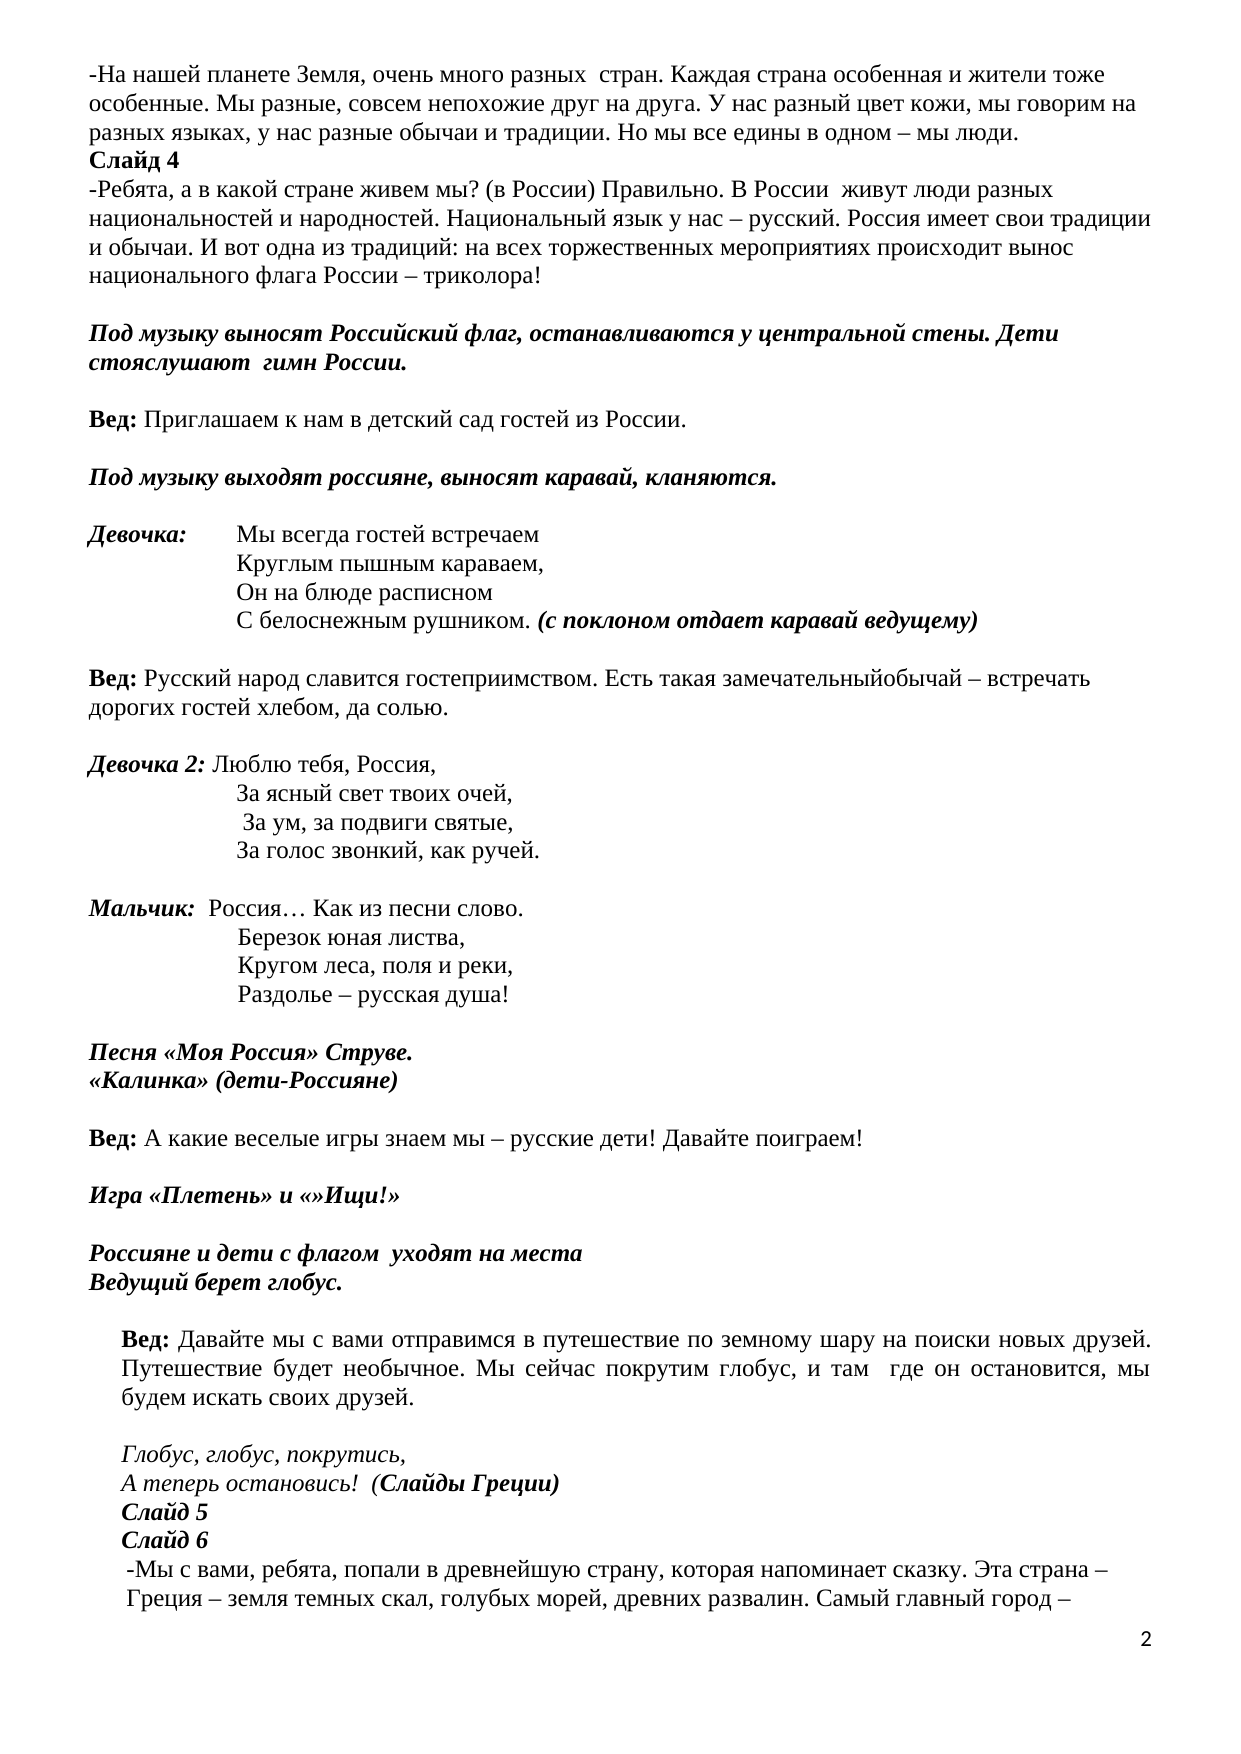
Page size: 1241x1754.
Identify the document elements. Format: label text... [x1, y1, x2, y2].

text -Ребята, а в какой стране живем мы? (в России) Правильно. В России живут люди разных национальностей и народностей. Национальный язык у нас – русский. Россия имеет свои традиции и обычаи. И вот одна из традиций: на всех торжественных мероприятиях происходит вынос национального флага России – триколора! [89, 174, 1152, 289]
text За ум, за подвиги святые, [89, 807, 1152, 835]
text Вед: Приглашаем к нам в детский сад гостей из России. [89, 404, 1152, 433]
text Вед: А какие веселые игры знаем мы – русские дети! Давайте поиграем! [89, 1123, 1152, 1152]
text Вед: Давайте мы с вами отправимся в путешествие по земному шару на поиски новых друзей. Путешествие будет необычное. Мы сейчас покрутим глобус, и там где он остановится, мы будем искать своих друзей. [121, 1324, 1152, 1410]
text Глобус, глобус, покрутись, [121, 1439, 1152, 1468]
text Под музыку выносят Российский флаг, останавливаются у центральной стены. Дети стояслушают гимн России. [89, 318, 1152, 375]
text Девочка 2: Люблю тебя, Россия, [89, 749, 1152, 778]
text За голос звонкий, как ручей. [89, 835, 1152, 864]
text Кругом леса, поля и реки, [89, 950, 1152, 979]
text Слайд 4 [89, 145, 1152, 174]
text Россияне и дети с флагом уходят на места [89, 1238, 1152, 1267]
text Слайд 5 [121, 1497, 1152, 1525]
text Раздолье – русская душа! [89, 979, 1152, 1008]
text Вед: Русский народ славится гостеприимством. Есть такая замечательныйобычай – встречать дорогих гостей хлебом, да солью. [89, 663, 1152, 720]
text Девочка: Мы всегда гостей встречаем [89, 519, 1152, 548]
text А теперь остановись! (Слайды Греции) [121, 1468, 1152, 1497]
text Игра «Плетень» и «»Ищи!» [89, 1180, 1152, 1209]
text Он на блюде расписном [89, 577, 1152, 605]
text Песня «Моя Россия» Струве. [89, 1037, 1152, 1065]
text С белоснежным рушником. (с поклоном отдает каравай ведущему) [89, 605, 1152, 634]
text -На нашей планете Земля, очень много разных стран. Каждая страна особенная и жители тоже особенные. Мы разные, совсем непохожие друг на друга. У нас разный цвет кожи, мы говорим на разных языках, у нас разные обычаи и традиции. Но мы все едины в одном – мы люди. [89, 59, 1152, 145]
text Березок юная листва, [89, 922, 1152, 950]
text «Калинка» (дети-Россияне) [89, 1065, 1152, 1094]
text Мальчик: Россия… Как из песни слово. [89, 893, 1152, 922]
text Под музыку выходят россияне, выносят каравай, кланяются. [89, 462, 1152, 490]
text Круглым пышным караваем, [89, 548, 1152, 577]
text За ясный свет твоих очей, [89, 778, 1152, 807]
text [126, 1554, 1152, 1612]
text Слайд 6 [121, 1525, 1152, 1554]
text Ведущий берет глобус. [89, 1267, 1152, 1295]
